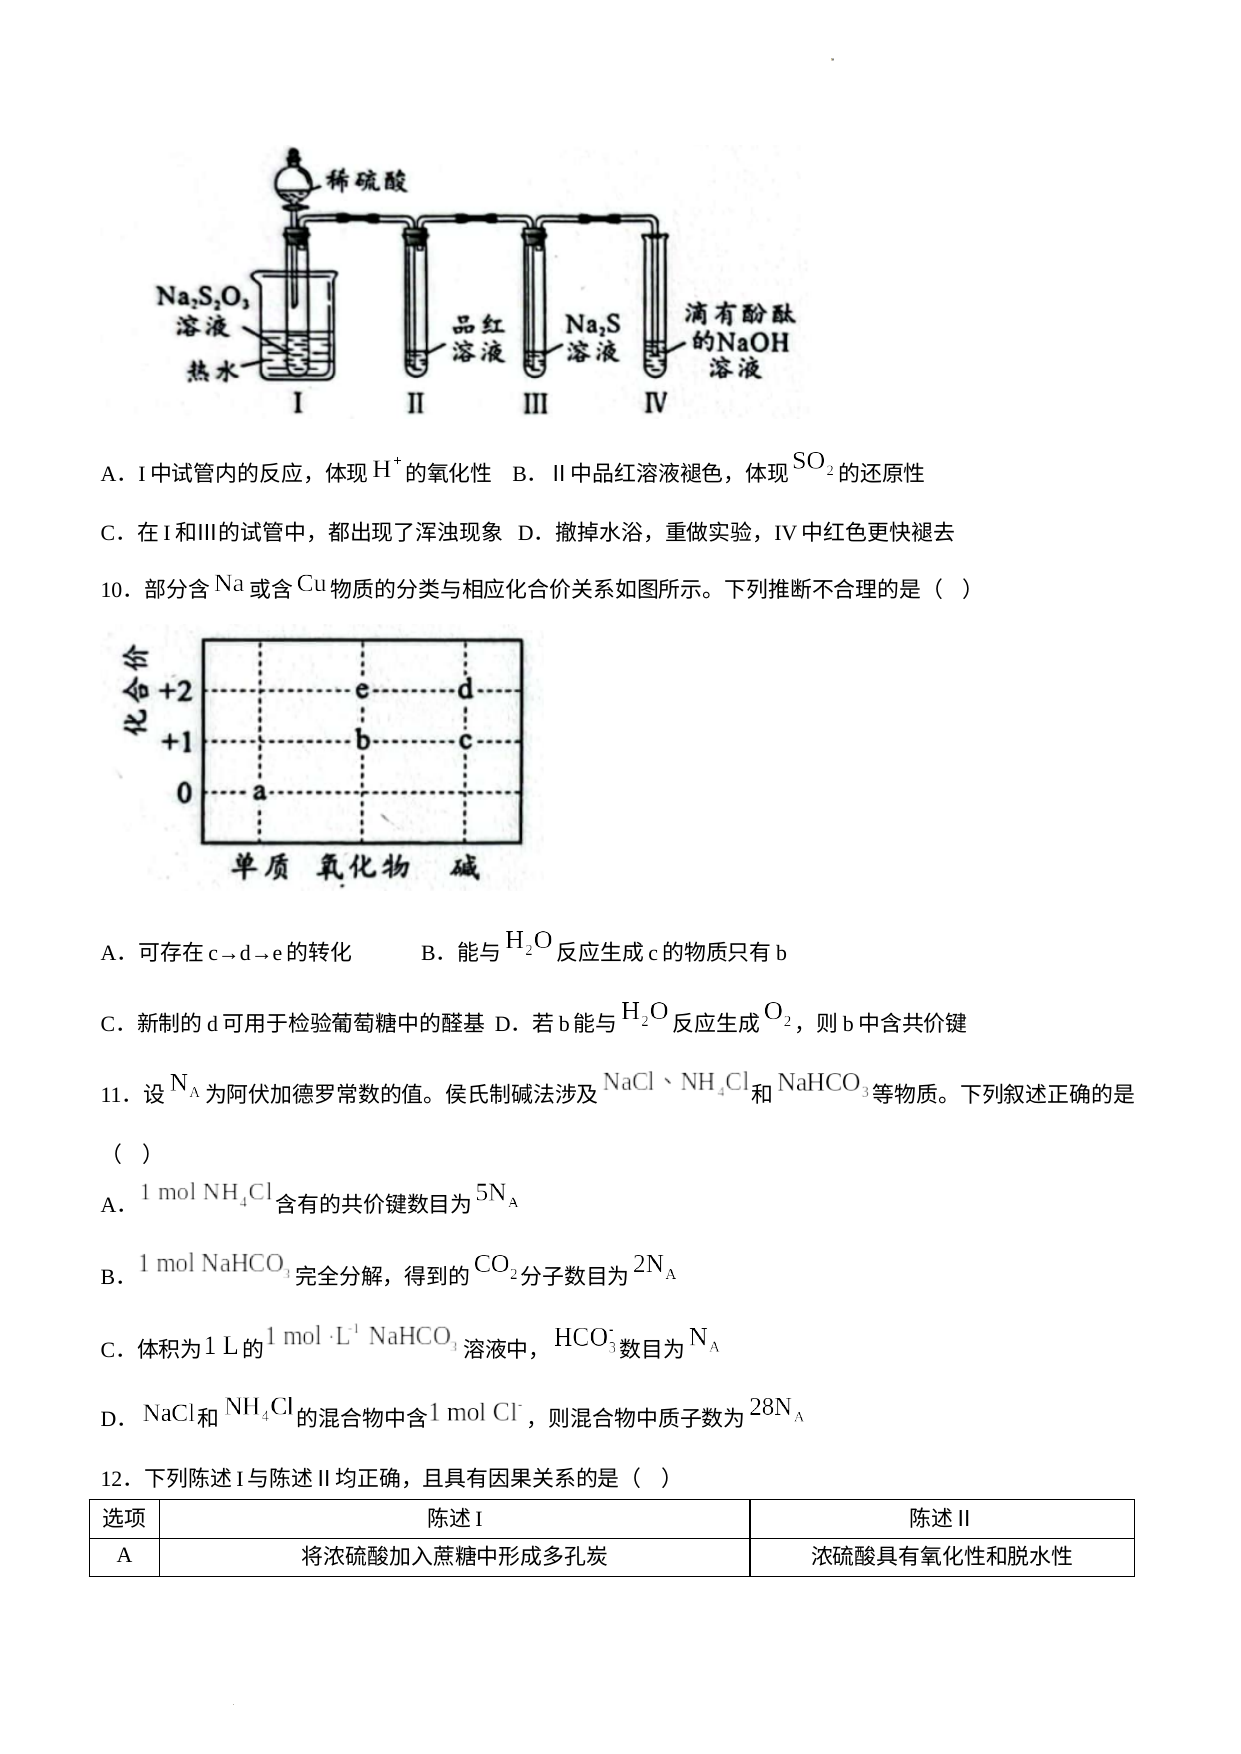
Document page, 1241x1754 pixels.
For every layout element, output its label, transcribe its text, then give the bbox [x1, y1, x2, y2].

text C．新制的d可用于检验葡萄糖中的醛基 D．若b能与反应生成，则b中含共价键 [100, 994, 1140, 1059]
text A．含有的共价键数目为 [100, 1175, 1140, 1240]
table_header 陈述Ⅱ [751, 1500, 1134, 1538]
table_cell 浓硫酸具有氧化性和脱水性 [751, 1539, 1134, 1576]
table_cell 将浓硫酸加入蔗糖中形成多孔炭 [160, 1539, 749, 1576]
table_cell A [90, 1539, 159, 1576]
text 10．部分含或含物质的分类与相应化合价关系如图所示。下列推断不合理的是（ ） [100, 553, 1140, 618]
text A．I中试管内的反应，体现的氧化性 B．Ⅱ中品红溶液褪色，体现的还原性 [100, 443, 1140, 508]
text 12．下列陈述I与陈述Ⅱ均正确，且具有因果关系的是（ ） [100, 1460, 1140, 1493]
text 11．设为阿伏加德罗常数的值。侯氏制碱法涉及和等物质。下列叙述正确的是（ ） [100, 1065, 1140, 1169]
text D．和的混合物中含，则混合物中质子数为 [100, 1389, 1140, 1454]
table_header 选项 [90, 1500, 159, 1538]
picture [100, 624, 544, 891]
table_header 陈述I [160, 1500, 749, 1538]
text A．可存在c→d→e的转化 B．能与反应生成c的物质只有b [100, 923, 1140, 988]
picture [100, 145, 812, 419]
text C．体积为的溶液中，数目为 [100, 1318, 1140, 1383]
text C．在I和Ⅲ的试管中，都出现了浑浊现象 D．撤掉水浴，重做实验，IV中红色更快褪去 [100, 515, 1140, 547]
text B．完全分解，得到的分子数目为 [100, 1247, 1140, 1312]
